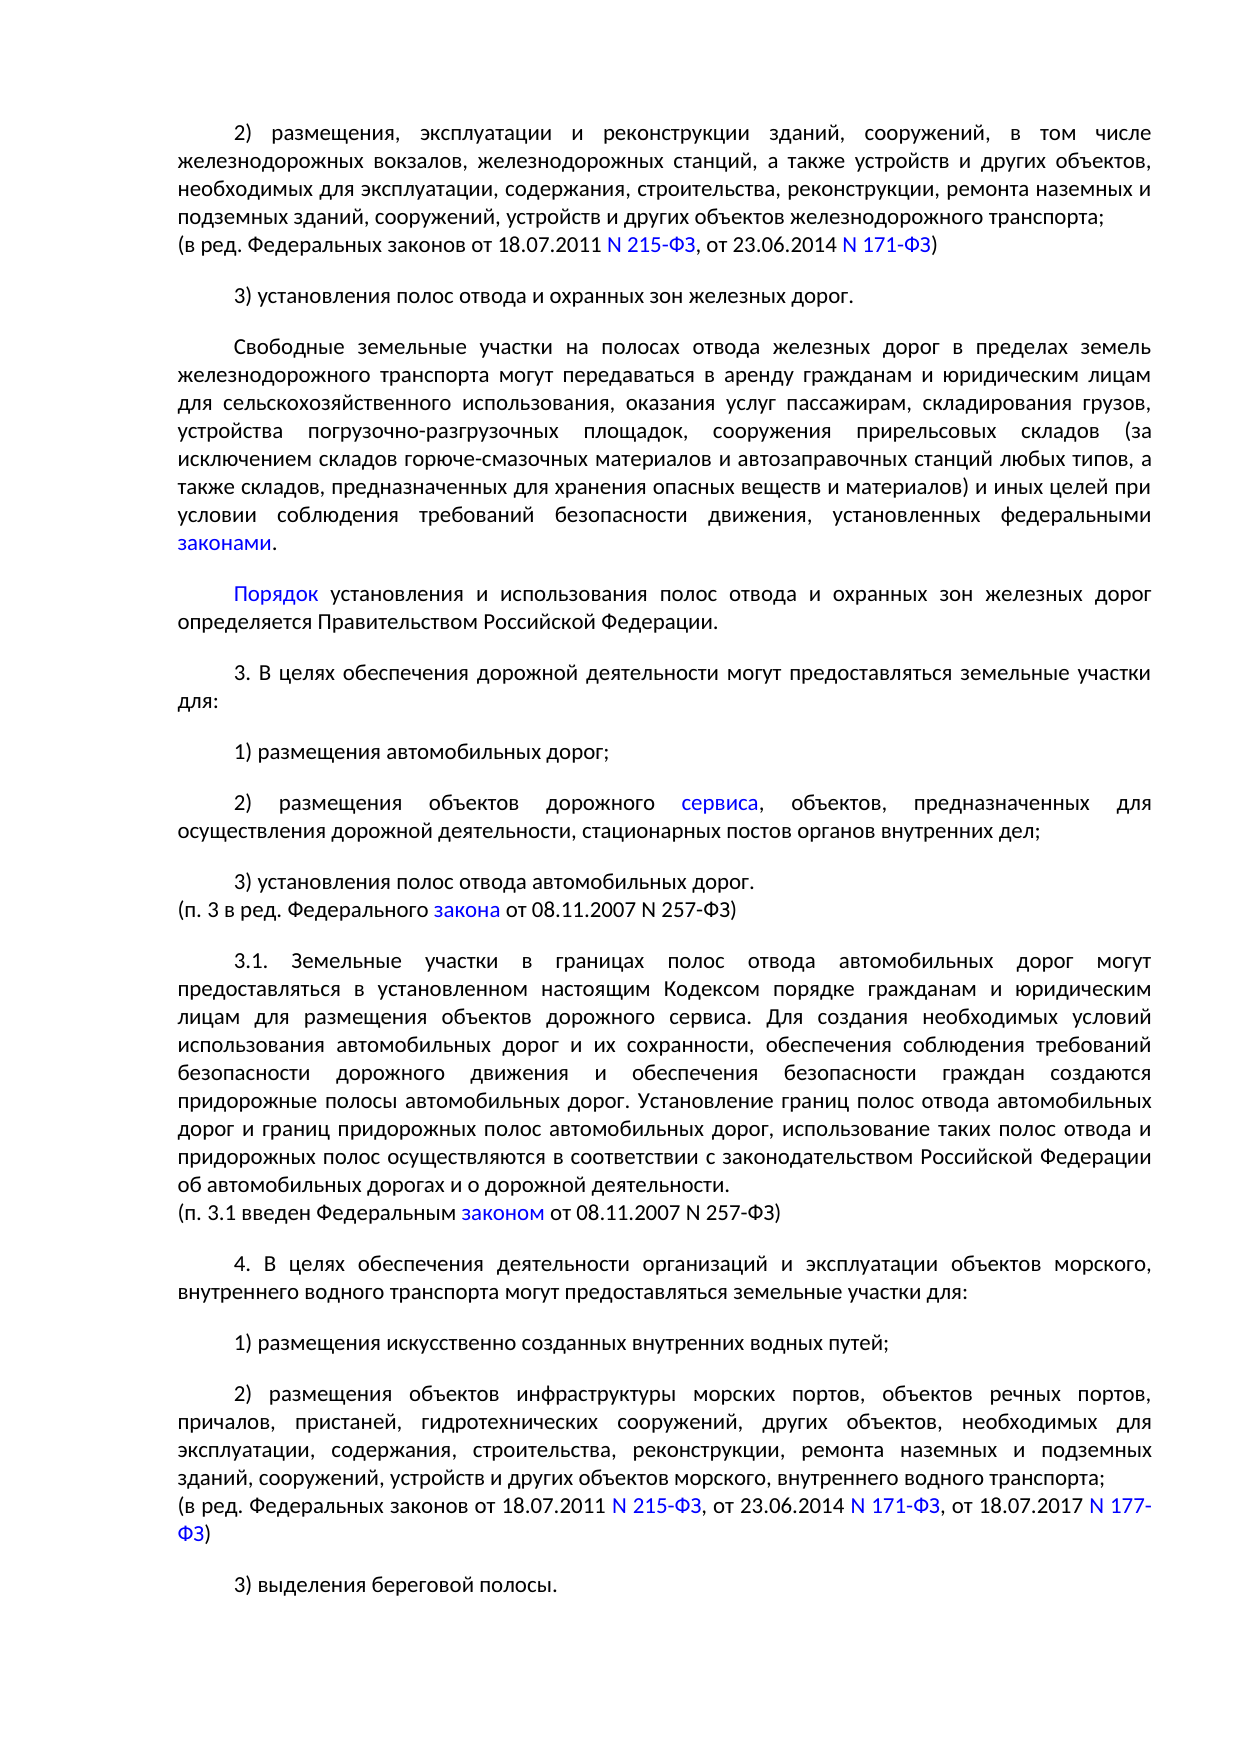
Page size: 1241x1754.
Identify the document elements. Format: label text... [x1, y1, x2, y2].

text (п. 3.1 введен Федеральным законом от 08.11.2007 N 257-ФЗ) [177, 1198, 1152, 1226]
text (в ред. Федеральных законов от 18.07.2011 N 215-ФЗ, от 23.06.2014 N 171-ФЗ, от 18.07.2017 N 177-ФЗ) [177, 1491, 1152, 1547]
text Порядок установления и использования полос отвода и охранных зон железных дорог определяется Правительством Российской Федерации. [177, 579, 1152, 635]
text 2) размещения, эксплуатации и реконструкции зданий, сооружений, в том числе железнодорожных вокзалов, железнодорожных станций, а также устройств и других объектов, необходимых для эксплуатации, содержания, строительства, реконструкции, ремонта наземных и подземных зданий, сооружений, устройств и других объектов железнодорожного транспорта; [177, 118, 1152, 230]
text 3) установления полос отвода и охранных зон железных дорог. [177, 281, 1152, 309]
text 2) размещения объектов инфраструктуры морских портов, объектов речных портов, причалов, пристаней, гидротехнических сооружений, других объектов, необходимых для эксплуатации, содержания, строительства, реконструкции, ремонта наземных и подземных зданий, сооружений, устройств и других объектов морского, внутреннего водного транспорта; [177, 1379, 1152, 1491]
text 2) размещения объектов дорожного сервиса, объектов, предназначенных для осуществления дорожной деятельности, стационарных постов органов внутренних дел; [177, 788, 1152, 844]
text (п. 3 в ред. Федерального закона от 08.11.2007 N 257-ФЗ) [177, 895, 1152, 923]
text 3. В целях обеспечения дорожной деятельности могут предоставляться земельные участки для: [177, 658, 1152, 714]
text 3.1. Земельные участки в границах полос отвода автомобильных дорог могут предоставляться в установленном настоящим Кодексом порядке гражданам и юридическим лицам для размещения объектов дорожного сервиса. Для создания необходимых условий использования автомобильных дорог и их сохранности, обеспечения соблюдения требований безопасности дорожного движения и обеспечения безопасности граждан создаются придорожные полосы автомобильных дорог. Установление границ полос отвода автомобильных дорог и границ придорожных полос автомобильных дорог, использование таких полос отвода и придорожных полос осуществляются в соответствии с законодательством Российской Федерации об автомобильных дорогах и о дорожной деятельности. [177, 946, 1152, 1198]
text 3) установления полос отвода автомобильных дорог. [177, 867, 1152, 895]
text (в ред. Федеральных законов от 18.07.2011 N 215-ФЗ, от 23.06.2014 N 171-ФЗ) [177, 230, 1152, 258]
text Свободные земельные участки на полосах отвода железных дорог в пределах земель железнодорожного транспорта могут передаваться в аренду гражданам и юридическим лицам для сельскохозяйственного использования, оказания услуг пассажирам, складирования грузов, устройства погрузочно-разгрузочных площадок, сооружения прирельсовых складов (за исключением складов горюче-смазочных материалов и автозаправочных станций любых типов, а также складов, предназначенных для хранения опасных веществ и материалов) и иных целей при условии соблюдения требований безопасности движения, установленных федеральными законами. [177, 332, 1152, 556]
text 1) размещения автомобильных дорог; [177, 737, 1152, 765]
text 1) размещения искусственно созданных внутренних водных путей; [177, 1328, 1152, 1356]
text 4. В целях обеспечения деятельности организаций и эксплуатации объектов морского, внутреннего водного транспорта могут предоставляться земельные участки для: [177, 1249, 1152, 1305]
text 3) выделения береговой полосы. [177, 1570, 1152, 1598]
